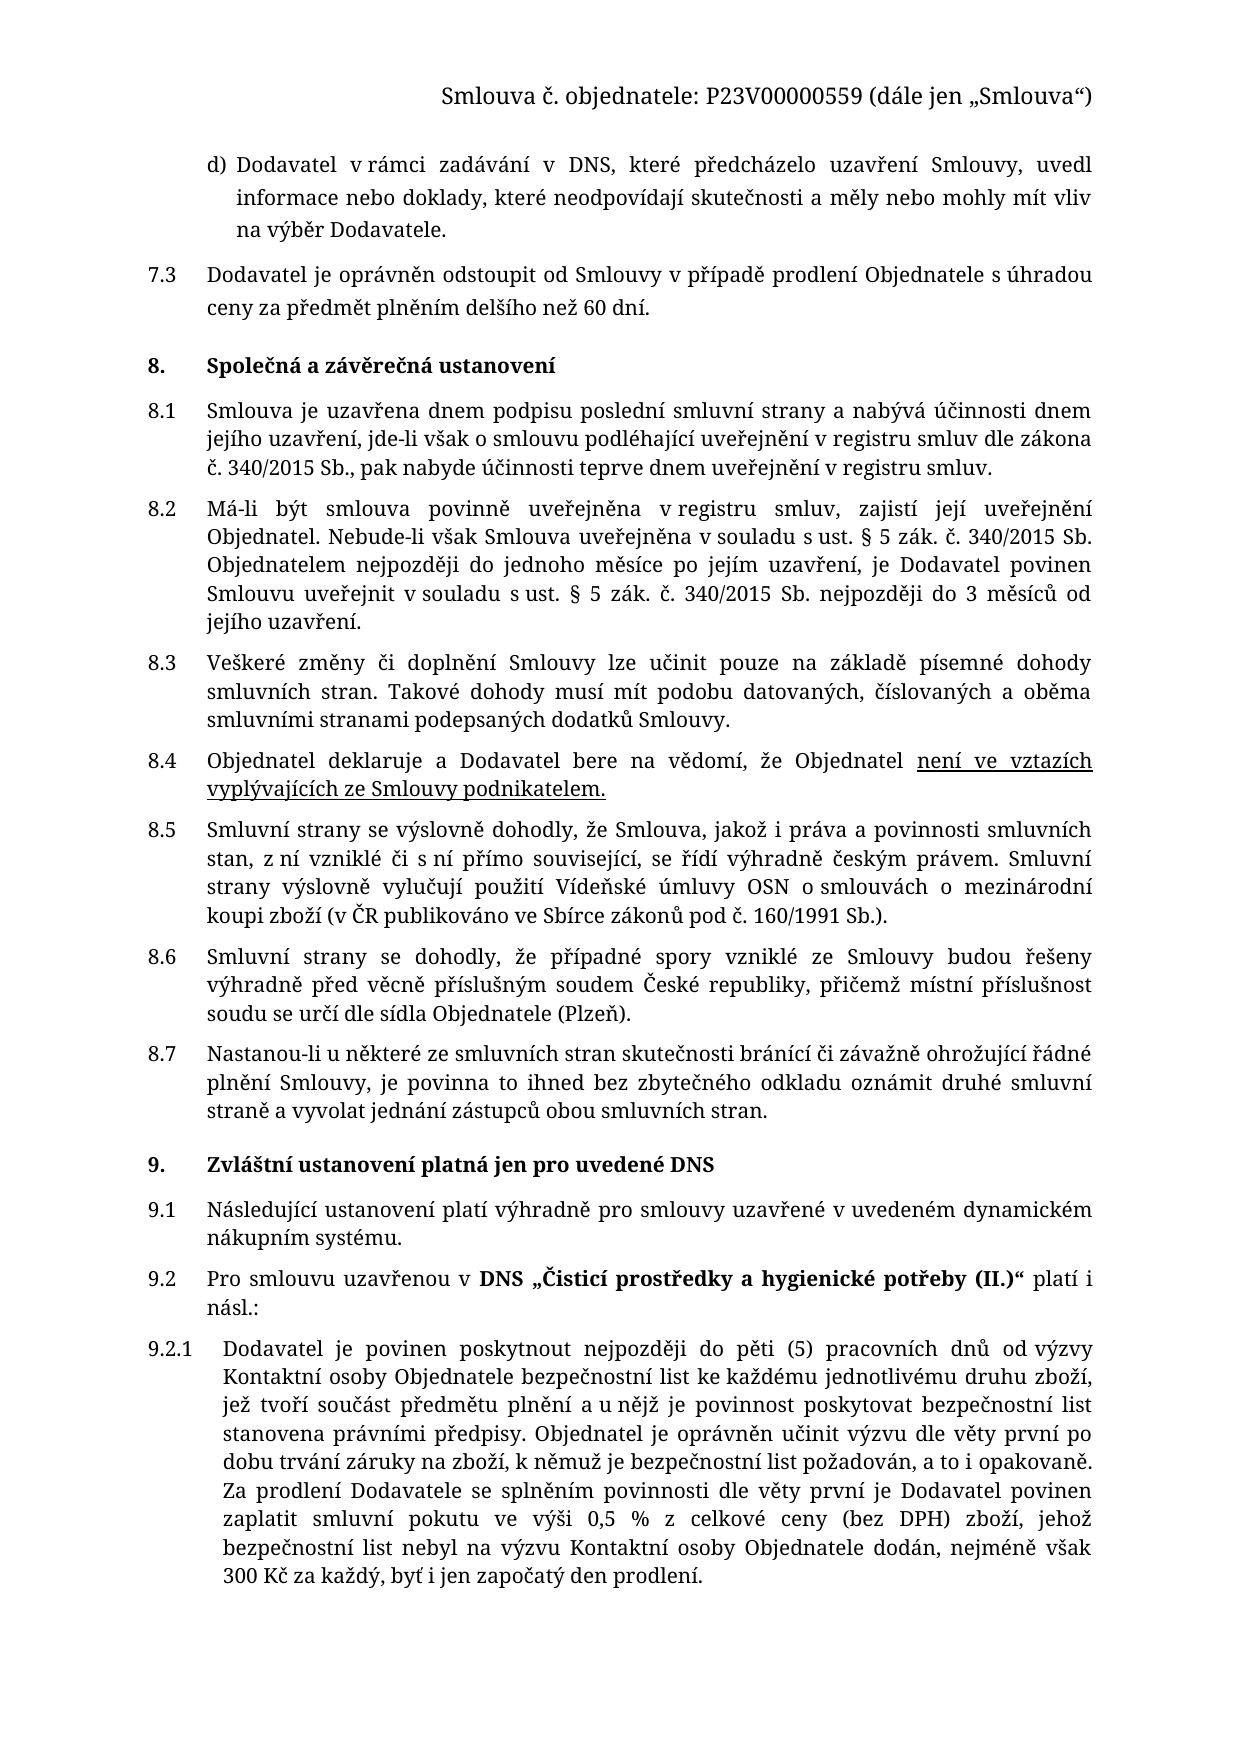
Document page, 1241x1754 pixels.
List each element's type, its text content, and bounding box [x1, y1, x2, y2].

list Zvláštní ustanovení platná jen pro uvedené DNS [148, 1150, 1093, 1178]
list Dodavatel v rámci zadávání v DNS, které předcházelo uzavření Smlouvy, uvedl informace nebo doklady, které neodpovídají skutečnosti a měly nebo mohly mít vliv na výběr Dodavatele. [207, 150, 1093, 244]
list Má-li být smlouva povinně uveřejněna v registru smluv, zajistí její uveřejnění Objednatel. Nebude-li však Smlouva uveřejněna v souladu s ust. § 5 zák. č. 340/2015 Sb. Objednatelem nejpozději do jednoho měsíce po jejím uzavření, je Dodavatel povinen Smlouvu uveřejnit v souladu s ust. § 5 zák. č. 340/2015 Sb. nejpozději do 3 měsíců od jejího uzavření. [148, 494, 1093, 636]
list Dodavatel je povinen poskytnout nejpozději do pěti (5) pracovních dnů od výzvy Kontaktní osoby Objednatele bezpečnostní list ke každému jednotlivému druhu zboží, jež tvoří součást předmětu plnění a u nějž je povinnost poskytovat bezpečnostní list stanovena právními předpisy. Objednatel je oprávněn učinit výzvu dle věty první po dobu trvání záruky na zboží, k němuž je bezpečnostní list požadován, a to i opakovaně. Za prodlení Dodavatele se splněním povinnosti dle věty první je Dodavatel povinen zaplatit smluvní pokutu ve výši 0,5 % z celkové ceny (bez DPH) zboží, jehož bezpečnostní list nebyl na výzvu Kontaktní osoby Objednatele dodán, nejméně však 300 Kč za každý, byť i jen započatý den prodlení. [148, 1334, 1093, 1590]
list Smluvní strany se dohodly, že případné spory vzniklé ze Smlouvy budou řešeny výhradně před věcně příslušným soudem České republiky, přičemž místní příslušnost soudu se určí dle sídla Objednatele (Plzeň). [148, 942, 1093, 1027]
list Smlouva je uzavřena dnem podpisu poslední smluvní strany a nabývá účinnosti dnem jejího uzavření, jde-li však o smlouvu podléhající uveřejnění v registru smluv dle zákona č. 340/2015 Sb., pak nabyde účinnosti teprve dnem uveřejnění v registru smluv. [148, 396, 1093, 481]
list Objednatel deklaruje a Dodavatel bere na vědomí, že Objednatel není ve vztazích vyplývajících ze Smlouvy podnikatelem. [148, 746, 1093, 803]
list Nastanou-li u některé ze smluvních stran skutečnosti bránící či závažně ohrožující řádné plnění Smlouvy, je povinna to ihned bez zbytečného odkladu oznámit druhé smluvní straně a vyvolat jednání zástupců obou smluvních stran. [148, 1039, 1093, 1125]
list Pro smlouvu uzavřenou v DNS „Čisticí prostředky a hygienické potřeby (II.)“ platí i násl.: [148, 1264, 1093, 1321]
list Společná a závěrečná ustanovení [148, 351, 1093, 379]
list Následující ustanovení platí výhradně pro smlouvy uzavřené v uvedeném dynamickém nákupním systému. [148, 1195, 1093, 1252]
list Veškeré změny či doplnění Smlouvy lze učinit pouze na základě písemné dohody smluvních stran. Takové dohody musí mít podobu datovaných, číslovaných a oběma smluvními stranami podepsaných dodatků Smlouvy. [148, 648, 1093, 734]
list Smluvní strany se výslovně dohodly, že Smlouva, jakož i práva a povinnosti smluvních stan, z ní vzniklé či s ní přímo související, se řídí výhradně českým právem. Smluvní strany výslovně vylučují použití Vídeňské úmluvy OSN o smlouvách o mezinárodní koupi zboží (v ČR publikováno ve Sbírce zákonů pod č. 160/1991 Sb.). [148, 816, 1093, 929]
list Dodavatel je oprávněn odstoupit od Smlouvy v případě prodlení Objednatele s úhradou ceny za předmět plněním delšího než 60 dní. [148, 261, 1093, 322]
